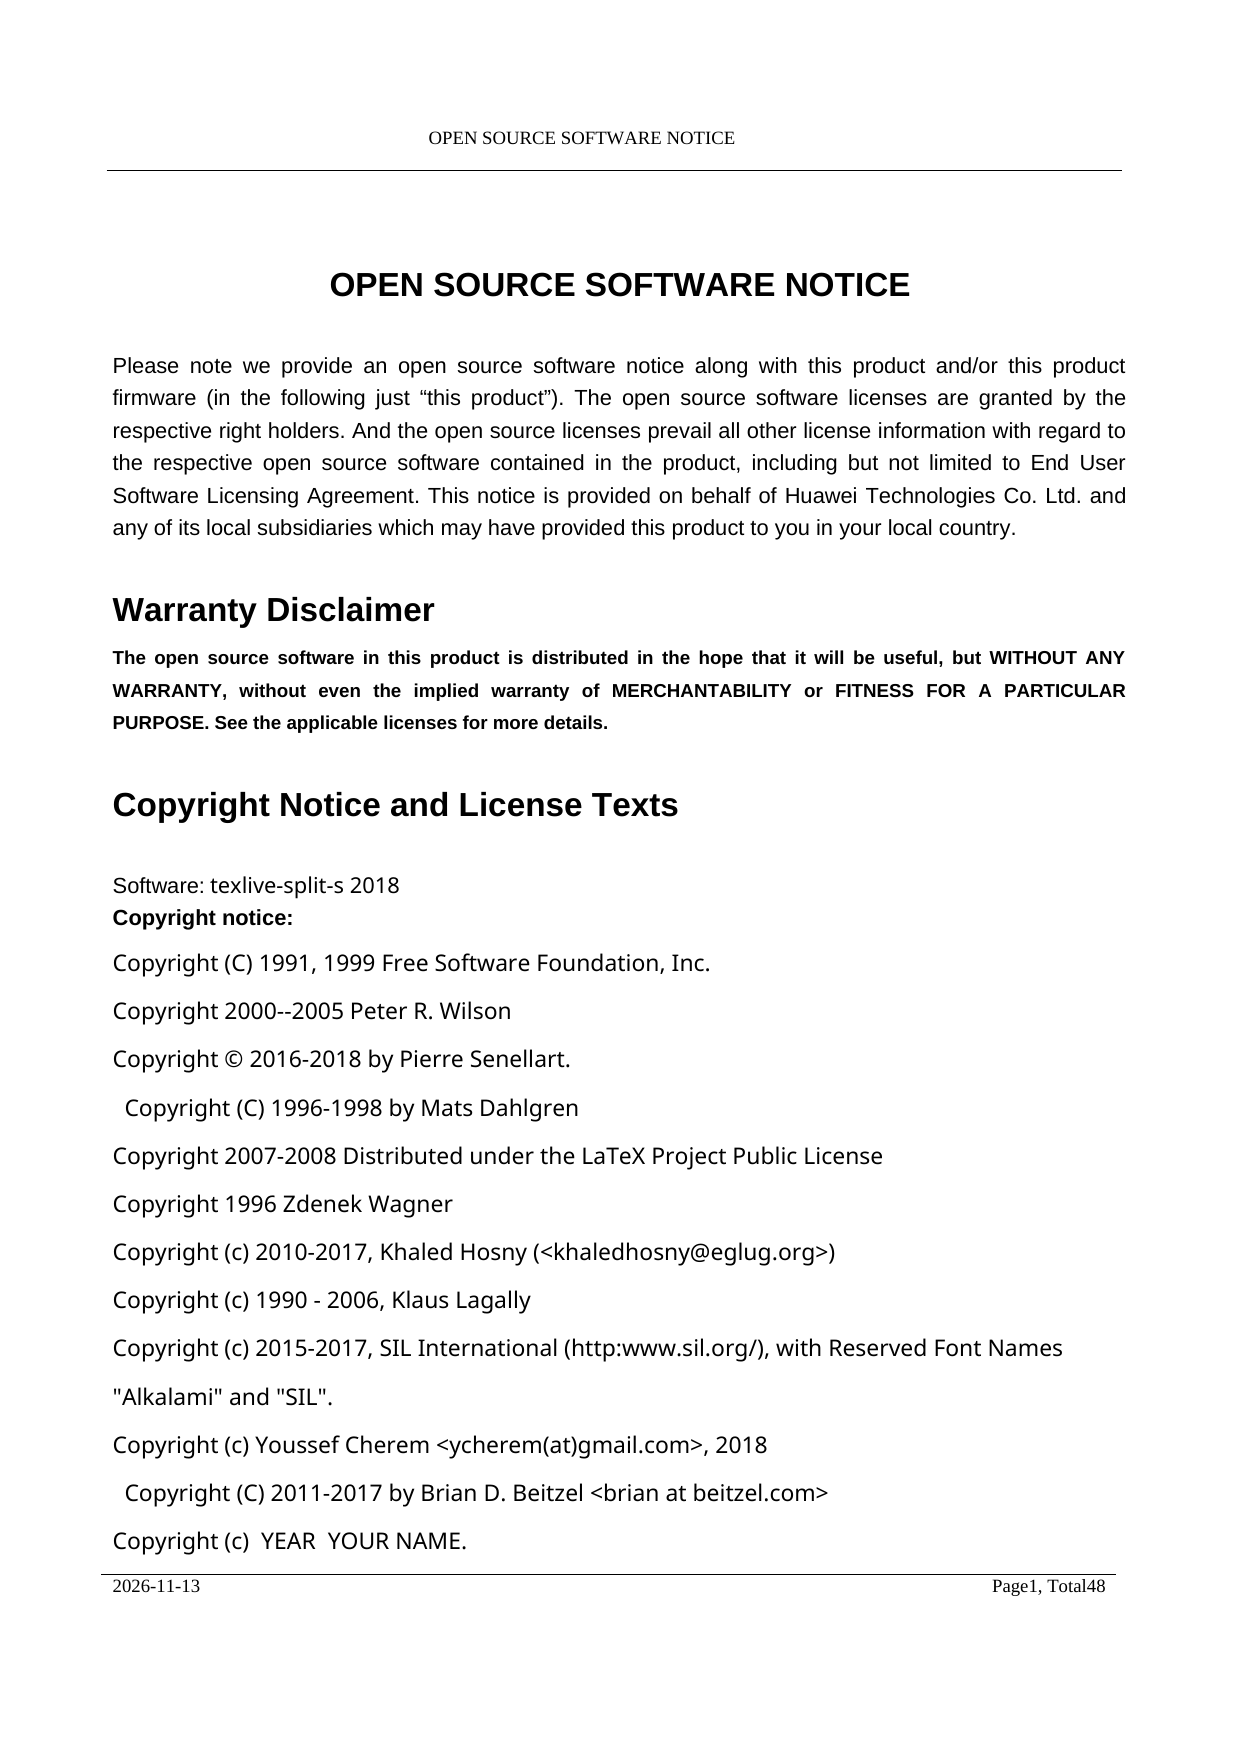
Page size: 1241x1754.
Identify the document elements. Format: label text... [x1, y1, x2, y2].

text OPEN SOURCE SOFTWARE NOTICE [112, 251, 1128, 316]
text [112, 1477, 1128, 1509]
text Copyright 1996 Zdenek Wagner [112, 1187, 1128, 1220]
text Copyright (C) 1991, 1999 Free Software Foundation, Inc. [112, 947, 1128, 979]
text Software: texlive-split-s 2018 [112, 869, 1128, 901]
text Copyright (c) Youssef Cherem <ycherem(at)gmail.com>, 2018 [112, 1428, 1128, 1461]
text The open source software in this product is distributed in the hope that it will be useful, but WITHOUT ANY WARRANTY, without even the implied warranty of MERCHANTABILITY or FITNESS FOR A PARTICULAR PURPOSE. See the applicable licenses for more details. [112, 641, 1128, 739]
text Copyright 2000--2005 Peter R. Wilson [112, 995, 1128, 1027]
text Copyright notice: [112, 901, 1128, 934]
text Copyright Notice and License Texts [112, 771, 1128, 836]
text Copyright (c) YEAR YOUR NAME. [112, 1525, 1128, 1557]
text Copyright (c) 2015-2017, SIL International (http:www.sil.org/), with Reserved Font Names "Alkalami" and "SIL". [112, 1332, 1128, 1413]
text Copyright (c) 2010-2017, Khaled Hosny (<khaledhosny@eglug.org>) [112, 1235, 1128, 1268]
text Copyright (C) 1996-1998 by Mats Dahlgren [112, 1091, 1128, 1123]
text Copyright (c) 1990 - 2006, Klaus Lagally [112, 1283, 1128, 1316]
text Warranty Disclaimer [112, 576, 1128, 641]
text Copyright © 2016-2018 by Pierre Senellart. [112, 1043, 1128, 1075]
text Copyright 2007-2008 Distributed under the LaTeX Project Public License [112, 1139, 1128, 1172]
text Please note we provide an open source software notice along with this product and/or this product firmware (in the following just “this product”). The open source software licenses are granted by the respective right holders. And the open source licenses prevail all other license information with regard to the respective open source software contained in the product, including but not limited to End User Software Licensing Agreement. This notice is provided on behalf of Huawei Technologies Co. Ltd. and any of its local subsidiaries which may have provided this product to you in your local country. [112, 349, 1128, 544]
